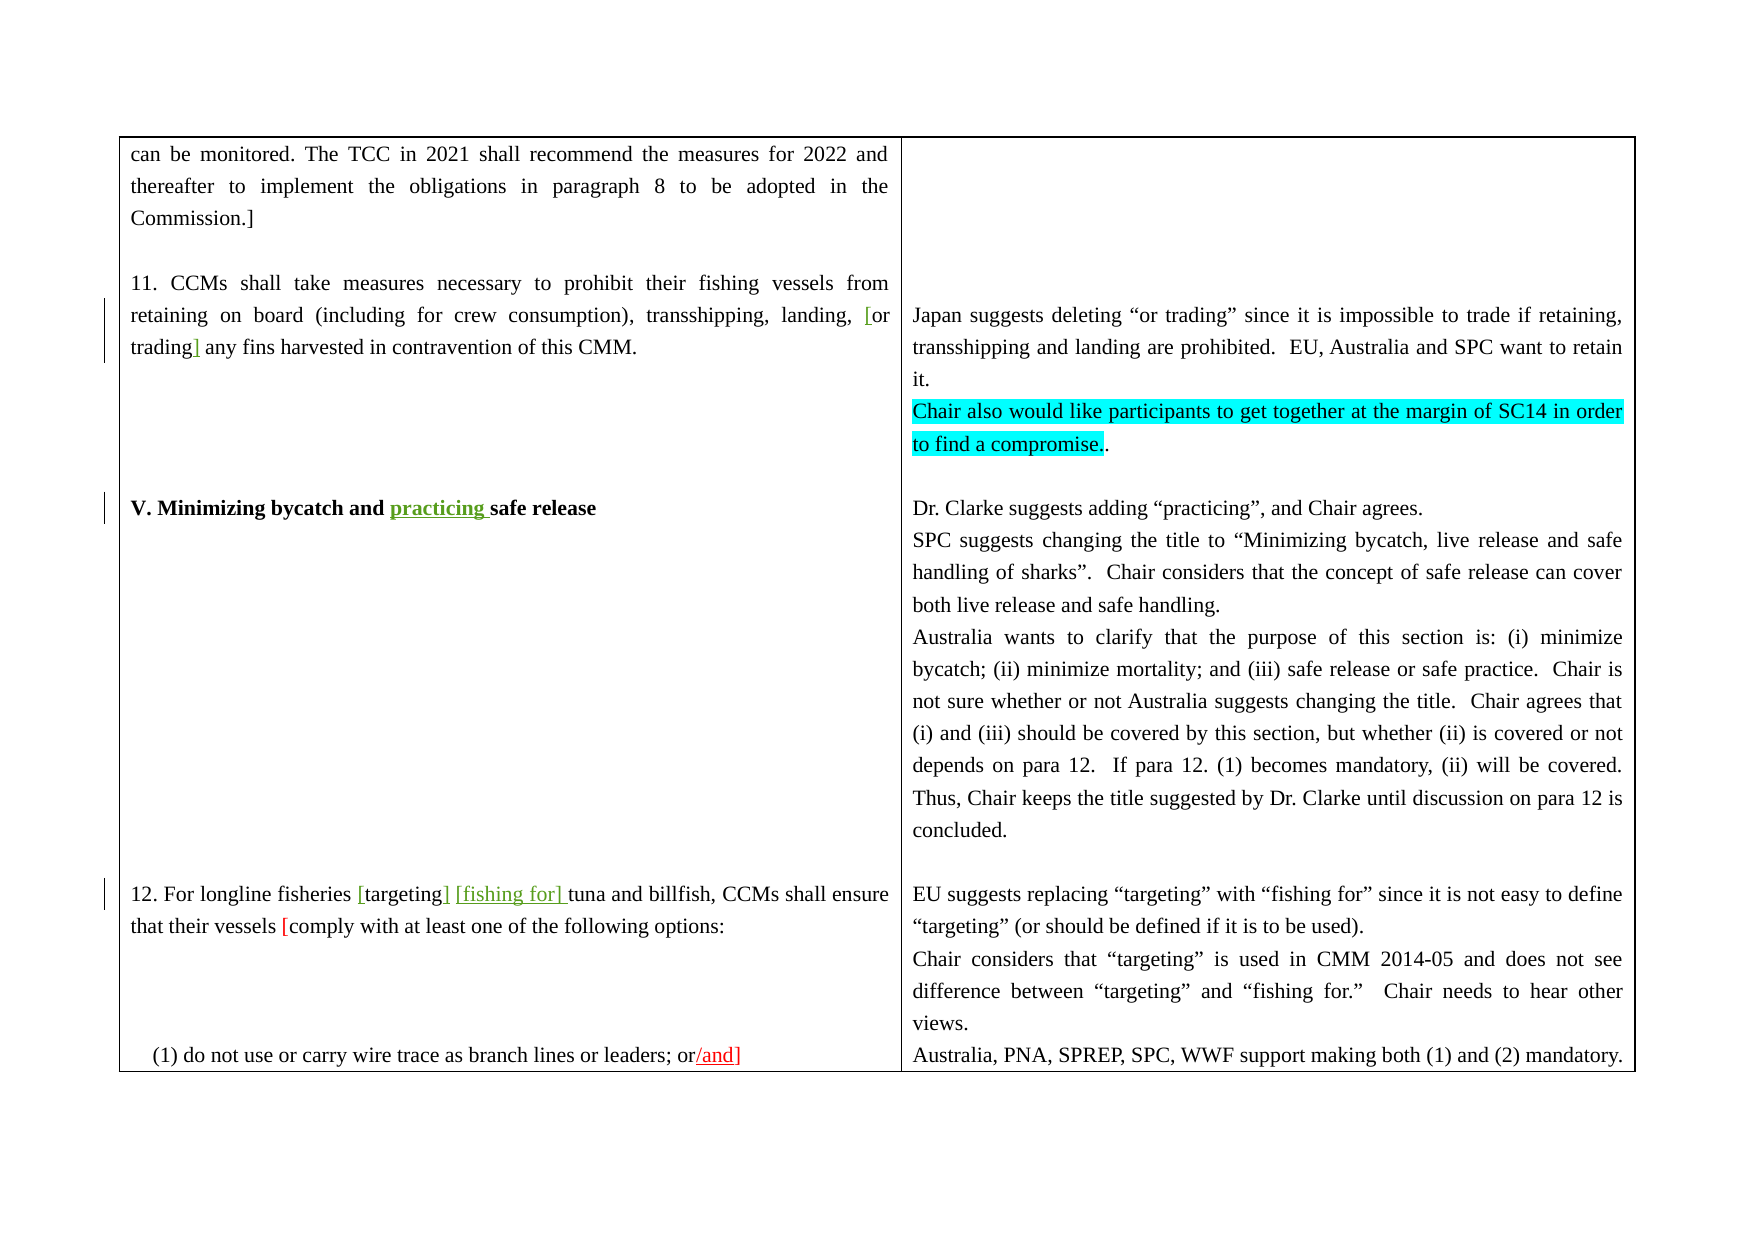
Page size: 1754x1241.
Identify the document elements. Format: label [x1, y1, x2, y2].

table_cell [902, 138, 1634, 1071]
table_cell [120, 138, 901, 1071]
